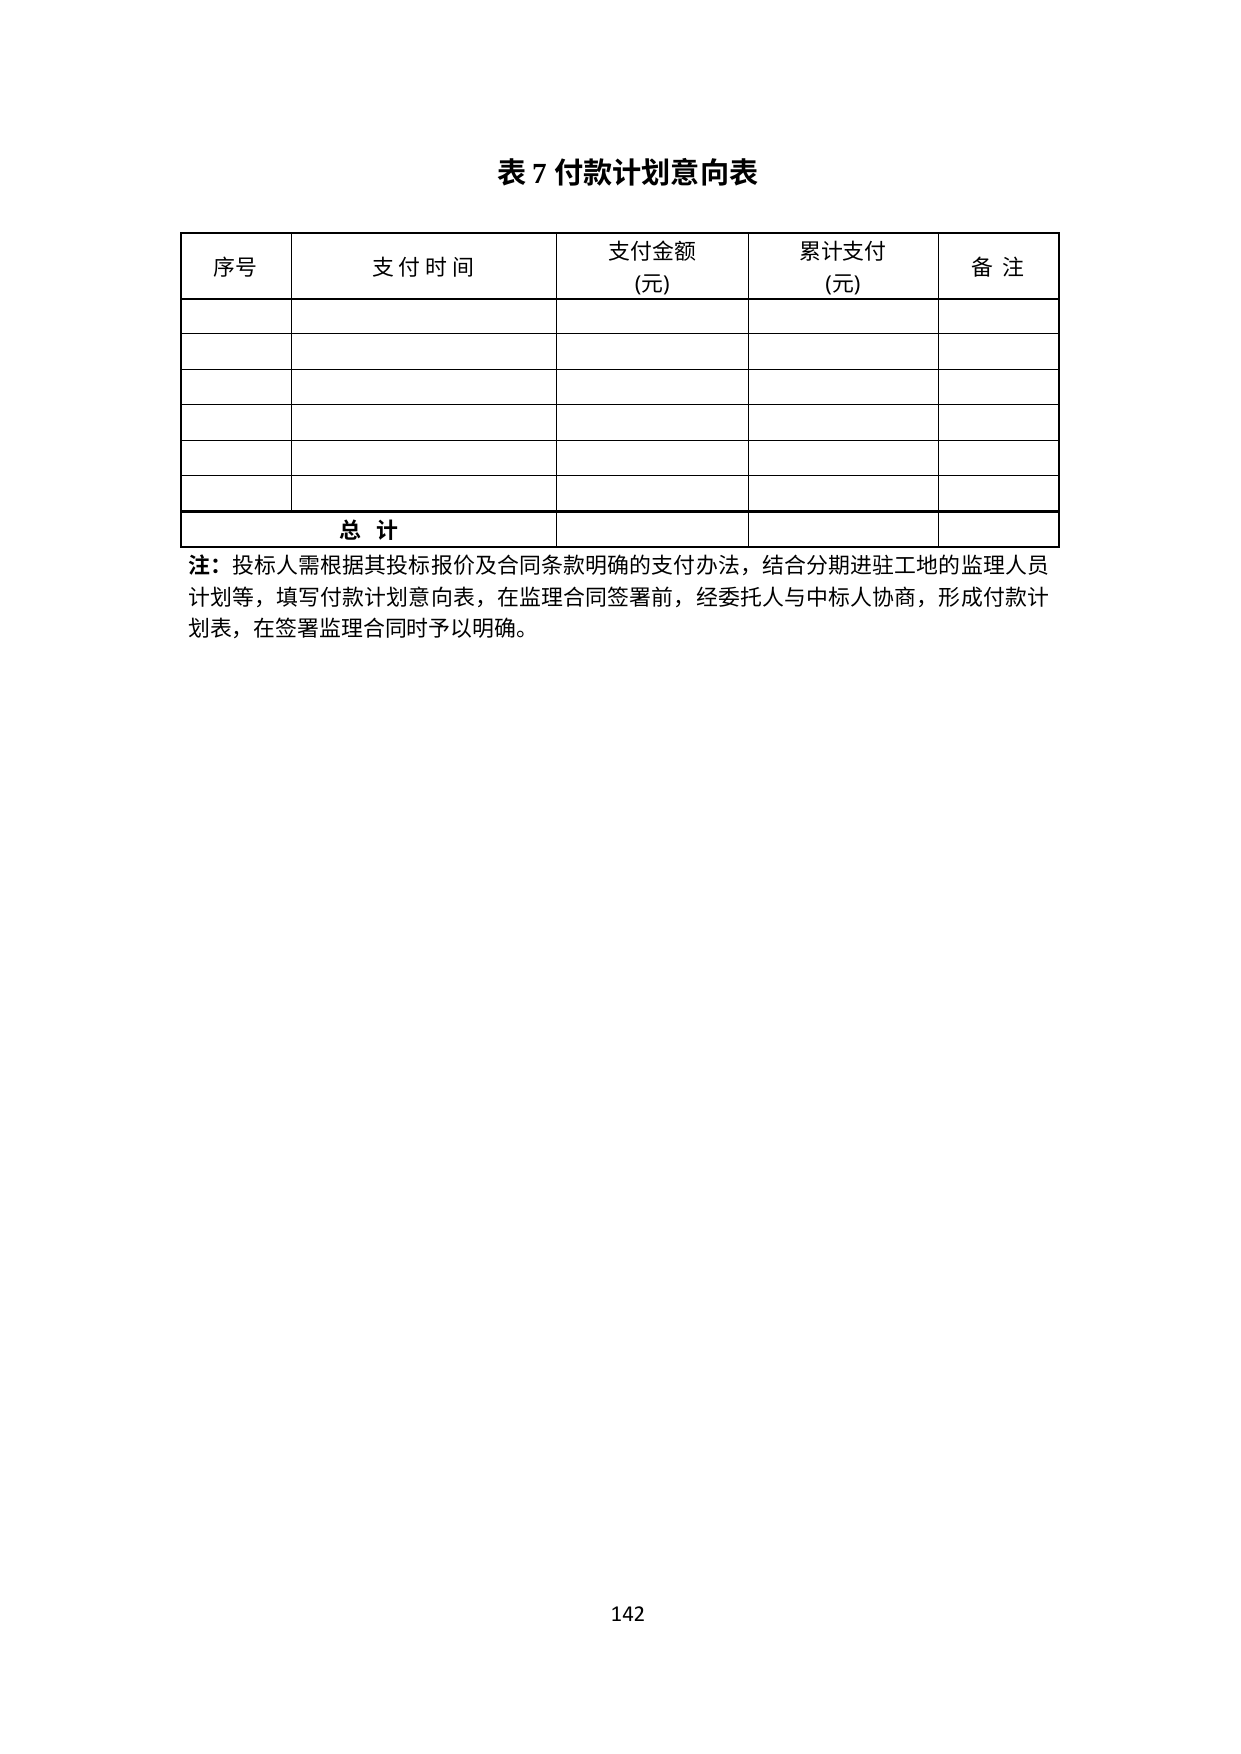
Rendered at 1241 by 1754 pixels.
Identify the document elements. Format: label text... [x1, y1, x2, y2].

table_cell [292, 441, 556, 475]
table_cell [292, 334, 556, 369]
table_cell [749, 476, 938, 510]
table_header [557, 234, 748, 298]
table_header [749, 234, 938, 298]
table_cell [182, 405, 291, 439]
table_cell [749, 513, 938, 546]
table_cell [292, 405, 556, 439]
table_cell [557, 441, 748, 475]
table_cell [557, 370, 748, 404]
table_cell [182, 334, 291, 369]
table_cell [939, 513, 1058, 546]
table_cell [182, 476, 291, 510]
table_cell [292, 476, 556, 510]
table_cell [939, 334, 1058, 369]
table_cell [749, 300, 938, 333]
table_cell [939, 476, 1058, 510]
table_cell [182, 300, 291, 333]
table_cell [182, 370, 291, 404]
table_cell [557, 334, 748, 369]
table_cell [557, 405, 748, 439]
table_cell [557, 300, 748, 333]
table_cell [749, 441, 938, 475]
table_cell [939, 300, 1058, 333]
text 表7 付款计划意向表 [188, 150, 1052, 192]
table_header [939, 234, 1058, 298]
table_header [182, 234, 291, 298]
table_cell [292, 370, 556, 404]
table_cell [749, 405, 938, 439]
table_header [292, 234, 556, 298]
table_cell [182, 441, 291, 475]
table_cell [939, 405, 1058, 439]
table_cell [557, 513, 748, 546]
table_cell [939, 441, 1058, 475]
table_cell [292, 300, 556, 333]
text 注：投标人需根据其投标报价及合同条款明确的支付办法，结合分期进驻工地的监理人员计划等，填写付款计划意向表，在监理合同签署前，经委托人与中标人协商，形成付款计划表，在签署监理合同时予以明确。 [188, 548, 1052, 643]
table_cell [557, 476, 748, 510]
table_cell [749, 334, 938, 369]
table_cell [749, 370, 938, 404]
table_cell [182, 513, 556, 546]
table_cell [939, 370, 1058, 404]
